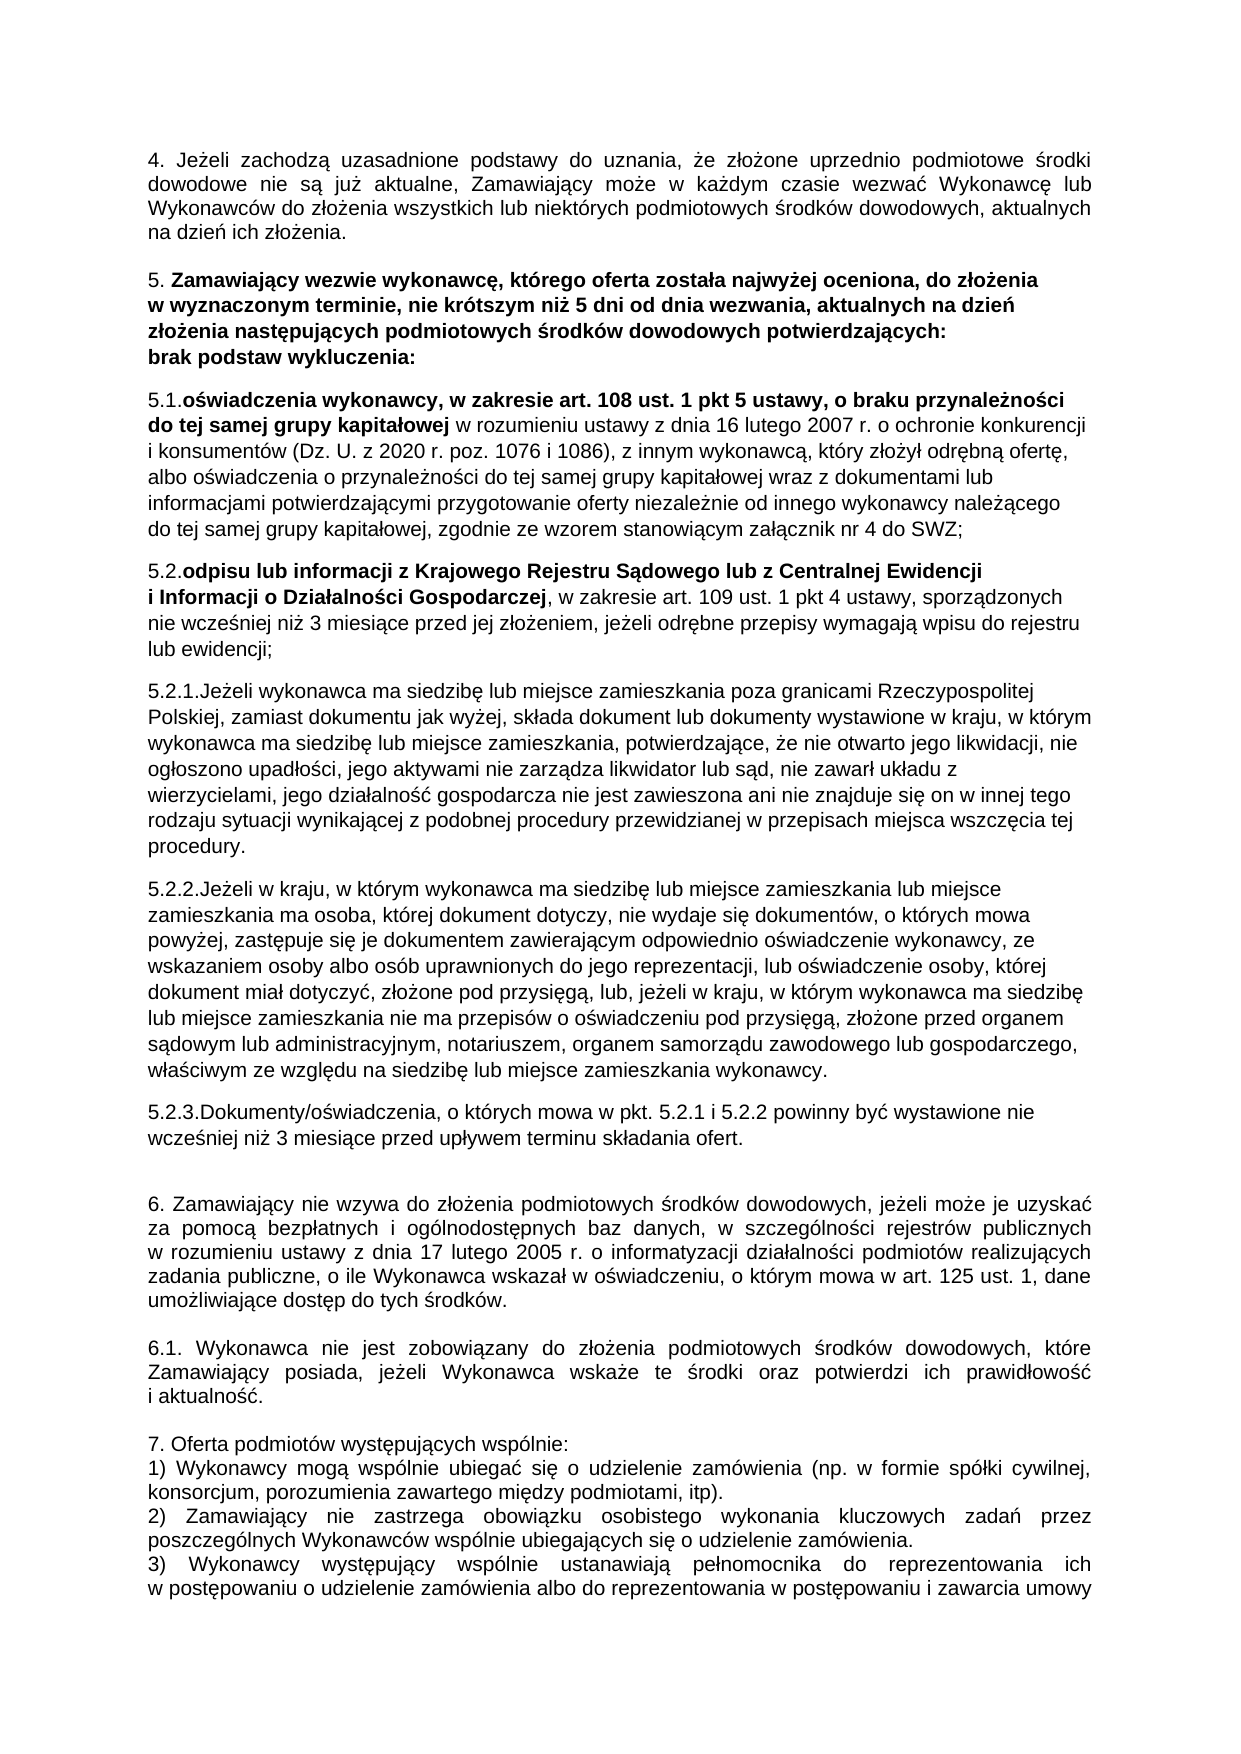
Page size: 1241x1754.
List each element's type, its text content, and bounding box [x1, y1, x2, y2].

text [148, 1552, 1093, 1599]
text 7. Oferta podmiotów występujących wspólnie: [148, 1432, 1093, 1456]
text 5.2.1.Jeżeli wykonawca ma siedzibę lub miejsce zamieszkania poza granicami Rzeczypospolitej Polskiej, zamiast dokumentu jak wyżej, składa dokument lub dokumenty wystawione w kraju, w którym wykonawca ma siedzibę lub miejsce zamieszkania, potwierdzające, że nie otwarto jego likwidacji, nie ogłoszono upadłości, jego aktywami nie zarządza likwidator lub sąd, nie zawarł układu z wierzycielami, jego działalność gospodarcza nie jest zawieszona ani nie znajduje się on w innej tego rodzaju sytuacji wynikającej z podobnej procedury przewidzianej w przepisach miejsca wszczęcia tej procedury. [148, 679, 1093, 858]
text 2) Zamawiający nie zastrzega obowiązku osobistego wykonania kluczowych zadań przez poszczególnych Wykonawców wspólnie ubiegających się o udzielenie zamówienia. [148, 1504, 1093, 1552]
text 4. Jeżeli zachodzą uzasadnione podstawy do uznania, że złożone uprzednio podmiotowe środki dowodowe nie są już aktualne, Zamawiający może w każdym czasie wezwać Wykonawcę lub Wykonawców do złożenia wszystkich lub niektórych podmiotowych środków dowodowych, aktualnych na dzień ich złożenia. [148, 148, 1093, 243]
text 5. Zamawiający wezwie wykonawcę, którego oferta została najwyżej oceniona, do złożenia w wyznaczonym terminie, nie krótszym niż 5 dni od dnia wezwania, aktualnych na dzień złożenia następujących podmiotowych środków dowodowych potwierdzających: brak podstaw wykluczenia: [148, 267, 1093, 369]
text 5.2.2.Jeżeli w kraju, w którym wykonawca ma siedzibę lub miejsce zamieszkania lub miejsce zamieszkania ma osoba, której dokument dotyczy, nie wydaje się dokumentów, o których mowa powyżej, zastępuje się je dokumentem zawierającym odpowiednio oświadczenie wykonawcy, ze wskazaniem osoby albo osób uprawnionych do jego reprezentacji, lub oświadczenie osoby, której dokument miał dotyczyć, złożone pod przysięgą, lub, jeżeli w kraju, w którym wykonawca ma siedzibę lub miejsce zamieszkania nie ma przepisów o oświadczeniu pod przysięgą, złożone przed organem sądowym lub administracyjnym, notariuszem, organem samorządu zawodowego lub gospodarczego, właściwym ze względu na siedzibę lub miejsce zamieszkania wykonawcy. [148, 877, 1093, 1081]
text 5.2.odpisu lub informacji z Krajowego Rejestru Sądowego lub z Centralnej Ewidencji i Informacji o Działalności Gospodarczej, w zakresie art. 109 ust. 1 pkt 4 ustawy, sporządzonych nie wcześniej niż 3 miesiące przed jej złożeniem, jeżeli odrębne przepisy wymagają wpisu do rejestru lub ewidencji; [148, 559, 1093, 661]
text 5.2.3.Dokumenty/oświadczenia, o których mowa w pkt. 5.2.1 i 5.2.2 powinny być wystawione nie wcześniej niż 3 miesiące przed upływem terminu składania ofert. [148, 1100, 1093, 1150]
text 5.1.oświadczenia wykonawcy, w zakresie art. 108 ust. 1 pkt 5 ustawy, o braku przynależności do tej samej grupy kapitałowej w rozumieniu ustawy z dnia 16 lutego 2007 r. o ochronie konkurencji i konsumentów (Dz. U. z 2020 r. poz. 1076 i 1086), z innym wykonawcą, który złożył odrębną ofertę, albo oświadczenia o przynależności do tej samej grupy kapitałowej wraz z dokumentami lub informacjami potwierdzającymi przygotowanie oferty niezależnie od innego wykonawcy należącego do tej samej grupy kapitałowej, zgodnie ze wzorem stanowiącym załącznik nr 4 do SWZ; [148, 387, 1093, 541]
text 1) Wykonawcy mogą wspólnie ubiegać się o udzielenie zamówienia (np. w formie spółki cywilnej, konsorcjum, porozumienia zawartego między podmiotami, itp). [148, 1456, 1093, 1504]
text 6.1. Wykonawca nie jest zobowiązany do złożenia podmiotowych środków dowodowych, które Zamawiający posiada, jeżeli Wykonawca wskaże te środki oraz potwierdzi ich prawidłowość i aktualność. [148, 1336, 1093, 1408]
text 6. Zamawiający nie wzywa do złożenia podmiotowych środków dowodowych, jeżeli może je uzyskać za pomocą bezpłatnych i ogólnodostępnych baz danych, w szczególności rejestrów publicznych w rozumieniu ustawy z dnia 17 lutego 2005 r. o informatyzacji działalności podmiotów realizujących zadania publiczne, o ile Wykonawca wskazał w oświadczeniu, o którym mowa w art. 125 ust. 1, dane umożliwiające dostęp do tych środków. [148, 1192, 1093, 1312]
